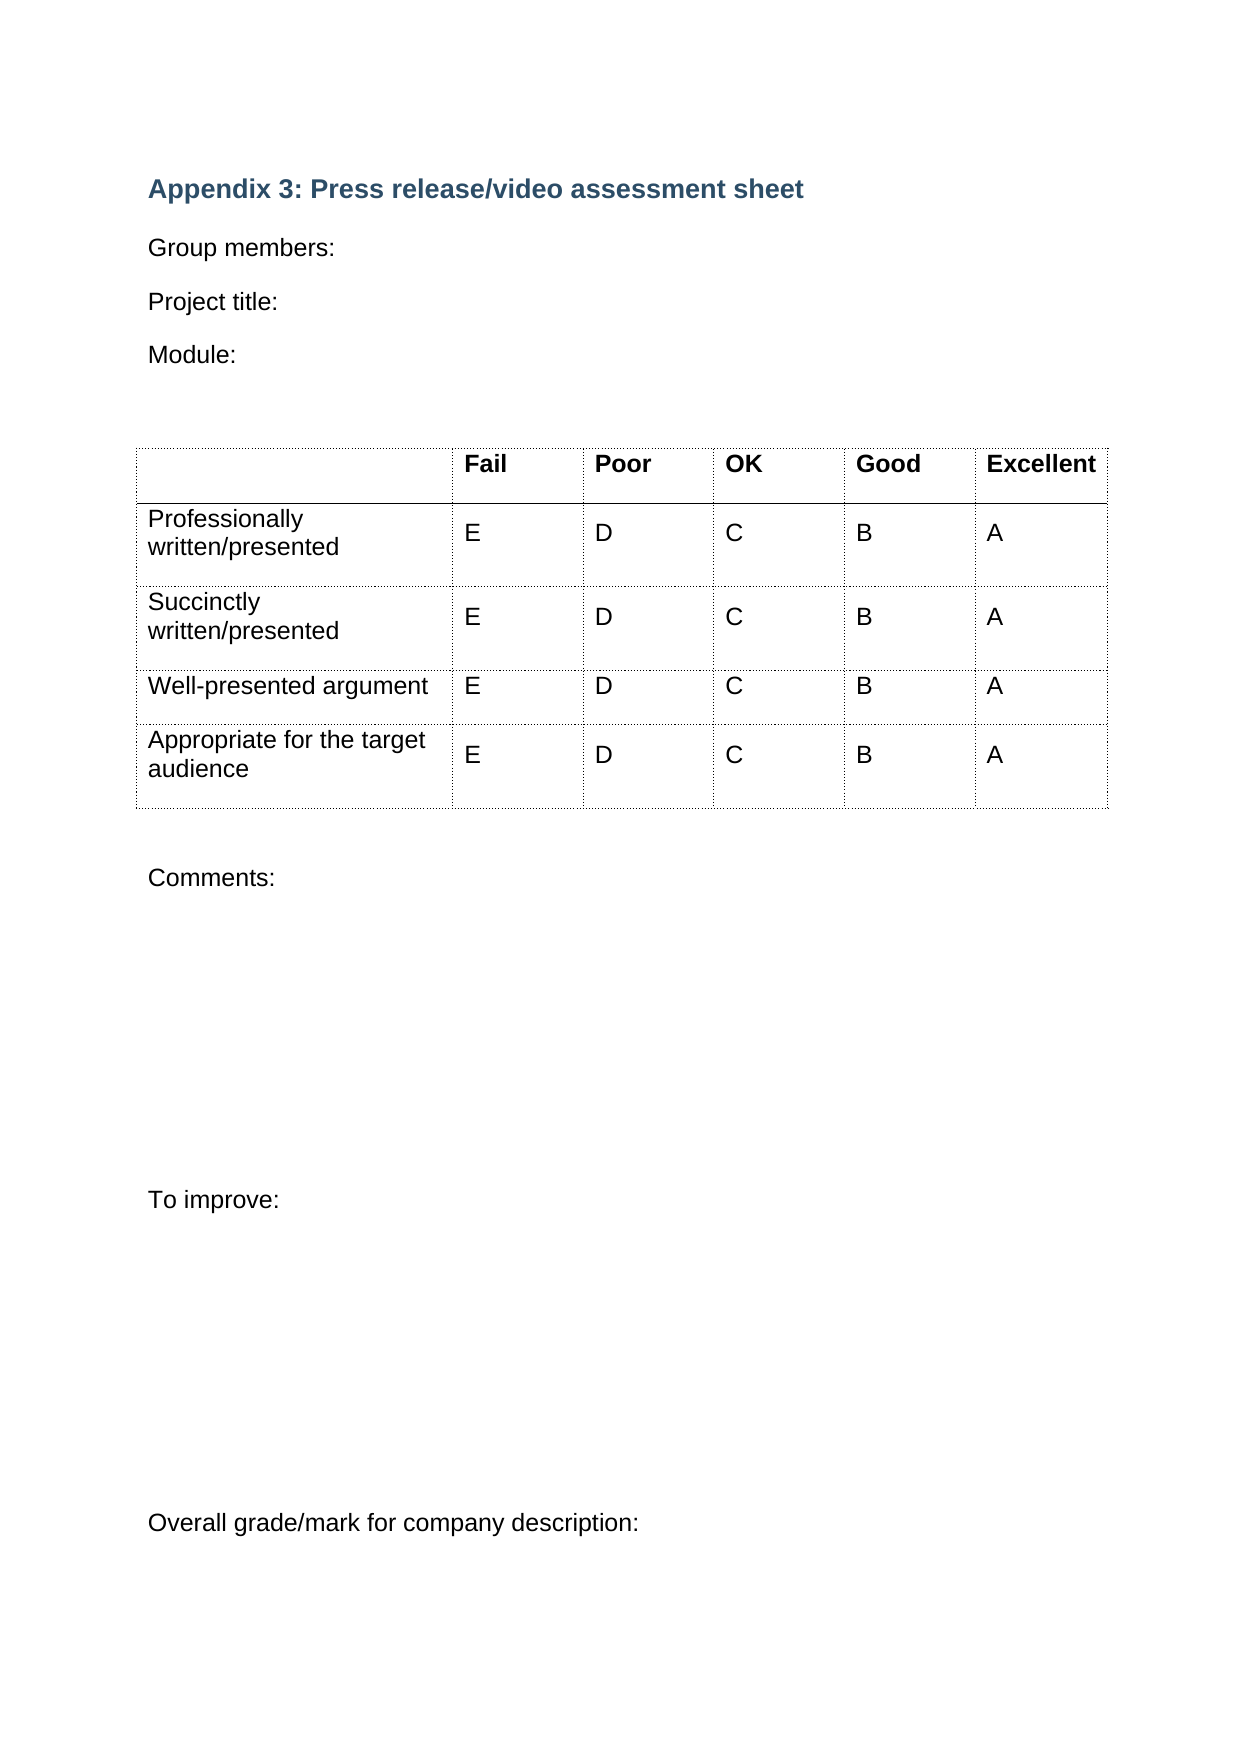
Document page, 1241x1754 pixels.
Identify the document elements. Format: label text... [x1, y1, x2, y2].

table_cell C [714, 586, 844, 669]
subtitle Appendix 3: Press release/video assessment sheet [148, 173, 1092, 204]
table_cell E [453, 586, 583, 669]
table_cell E [453, 504, 583, 586]
table_cell Succinctly written/presented [136, 586, 453, 669]
table_cell B [845, 586, 975, 669]
table_header Good [845, 448, 975, 502]
table_cell B [845, 670, 975, 724]
text Overall grade/mark for company description: [148, 1508, 1092, 1536]
table_cell D [583, 670, 714, 724]
table_cell D [583, 724, 714, 808]
table_header [136, 448, 453, 502]
table_cell A [975, 670, 1107, 724]
table_cell B [845, 724, 975, 808]
table_cell E [453, 670, 583, 724]
table_cell E [453, 724, 583, 808]
text Module: [148, 340, 1092, 369]
text To improve: [148, 1185, 1092, 1214]
text Project title: [148, 286, 1092, 315]
table_cell Well-presented argument [136, 670, 453, 724]
table_cell B [845, 504, 975, 586]
table_cell A [975, 724, 1107, 808]
table_cell C [714, 504, 844, 586]
table_cell A [975, 504, 1107, 586]
table_cell Appropriate for the target audience [136, 724, 453, 808]
text Group members: [148, 204, 1092, 261]
table_header Poor [583, 448, 714, 502]
table_cell A [975, 586, 1107, 669]
table_header OK [714, 448, 844, 502]
table_cell C [714, 724, 844, 808]
table_cell Professionally written/presented [136, 504, 453, 586]
table_cell D [583, 504, 714, 586]
table_cell D [583, 586, 714, 669]
table_header Excellent [975, 448, 1107, 502]
table_cell C [714, 670, 844, 724]
text Comments: [148, 863, 1092, 891]
table_header Fail [453, 448, 583, 502]
